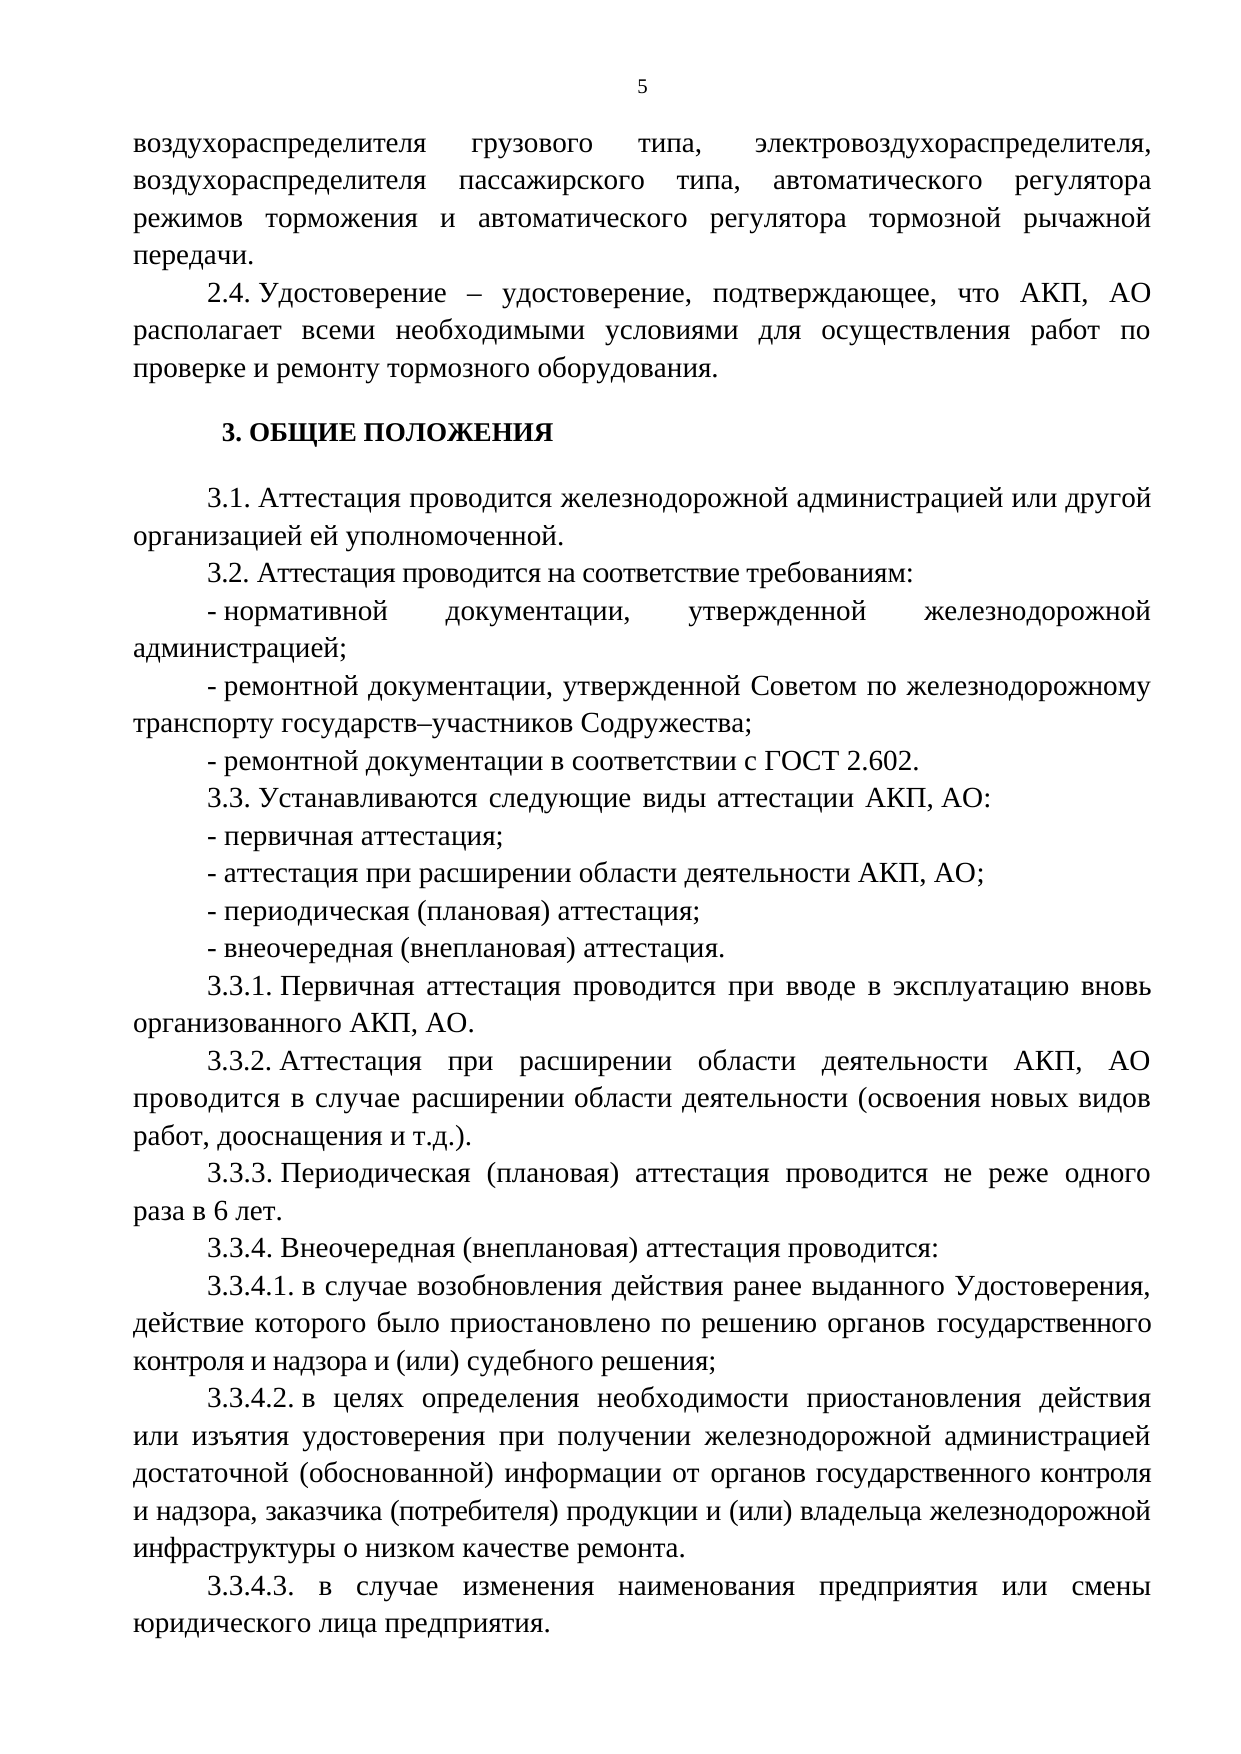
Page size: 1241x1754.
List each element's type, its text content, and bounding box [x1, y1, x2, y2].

text 3.3.3. Периодическая (плановая) аттестация проводится не реже одного раза в 6 лет. [133, 1153, 1152, 1228]
text 3.1. Аттестация проводится железнодорожной администрацией или другой организацией ей уполномоченной. [133, 478, 1152, 553]
text - периодическая (плановая) аттестация; [133, 890, 1152, 928]
text 3. ОБЩИЕ ПОЛОЖЕНИЯ [133, 416, 1150, 447]
text - аттестация при расширении области деятельности АКП, АО; [133, 853, 1152, 890]
text - ремонтной документации, утвержденной Советом по железнодорожному транспорту государств–участников Содружества; [133, 665, 1152, 740]
text - нормативной документации, утвержденной железнодорожной администрацией; [133, 590, 1152, 665]
text 3.3.4.3. в случае изменения наименования предприятия или смены юридического лица предприятия. [133, 1565, 1152, 1640]
text 3.2. Аттестация проводится на соответствие требованиям: [133, 553, 1152, 590]
text 3.3.4.2. в целях определения необходимости приостановления действия или изъятия удостоверения при получении железнодорожной администрацией достаточной (обоснованной) информации от органов государственного контроля и надзора, заказчика (потребителя) продукции и (или) владельца железнодорожной инфраструктуры о низком качестве ремонта. [133, 1452, 1152, 1565]
text 3.3. Устанавливаются следующие виды аттестации АКП, АО: [133, 778, 1152, 815]
text 3.3.4.1. в случае возобновления действия ранее выданного Удостоверения, действие которого было приостановлено по решению органов государственного контроля и надзора и (или) судебного решения; [133, 1265, 1152, 1378]
text 2.4. Удостоверение – удостоверение, подтверждающее, что АКП, АО располагает всеми необходимыми условиями для осуществления работ по проверке и ремонту тормозного оборудования. [133, 346, 1152, 384]
text - внеочередная (внеплановая) аттестация. [133, 928, 1152, 965]
text - первичная аттестация; [133, 815, 1152, 853]
text 3.3.4.2. в целях определения необходимости приостановления действия или изъятия удостоверения при получении железнодорожной администрацией достаточной (обоснованной) информации от органов государственного контроля и надзора, заказчика (потребителя) продукции и (или) владельца железнодорожной инфраструктуры о низком качестве ремонта. [133, 1378, 1152, 1418]
text - ремонтной документации в соответствии с ГОСТ 2.602. [133, 740, 1152, 778]
text 3.3.1. Первичная аттестация проводится при вводе в эксплуатацию вновь организованного АКП, АО. [133, 965, 1152, 1040]
text 2.4. Удостоверение – удостоверение, подтверждающее, что АКП, АО располагает всеми необходимыми условиями для осуществления работ по проверке и ремонту тормозного оборудования. [133, 272, 1152, 312]
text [133, 122, 1152, 272]
text 3.3.4. Внеочередная (внеплановая) аттестация проводится: [133, 1228, 1152, 1265]
text 3.3.2. Аттестация при расширении области деятельности АКП, АО проводится в случае расширении области деятельности (освоения новых видов работ, дооснащения и т.д.). [133, 1040, 1152, 1153]
